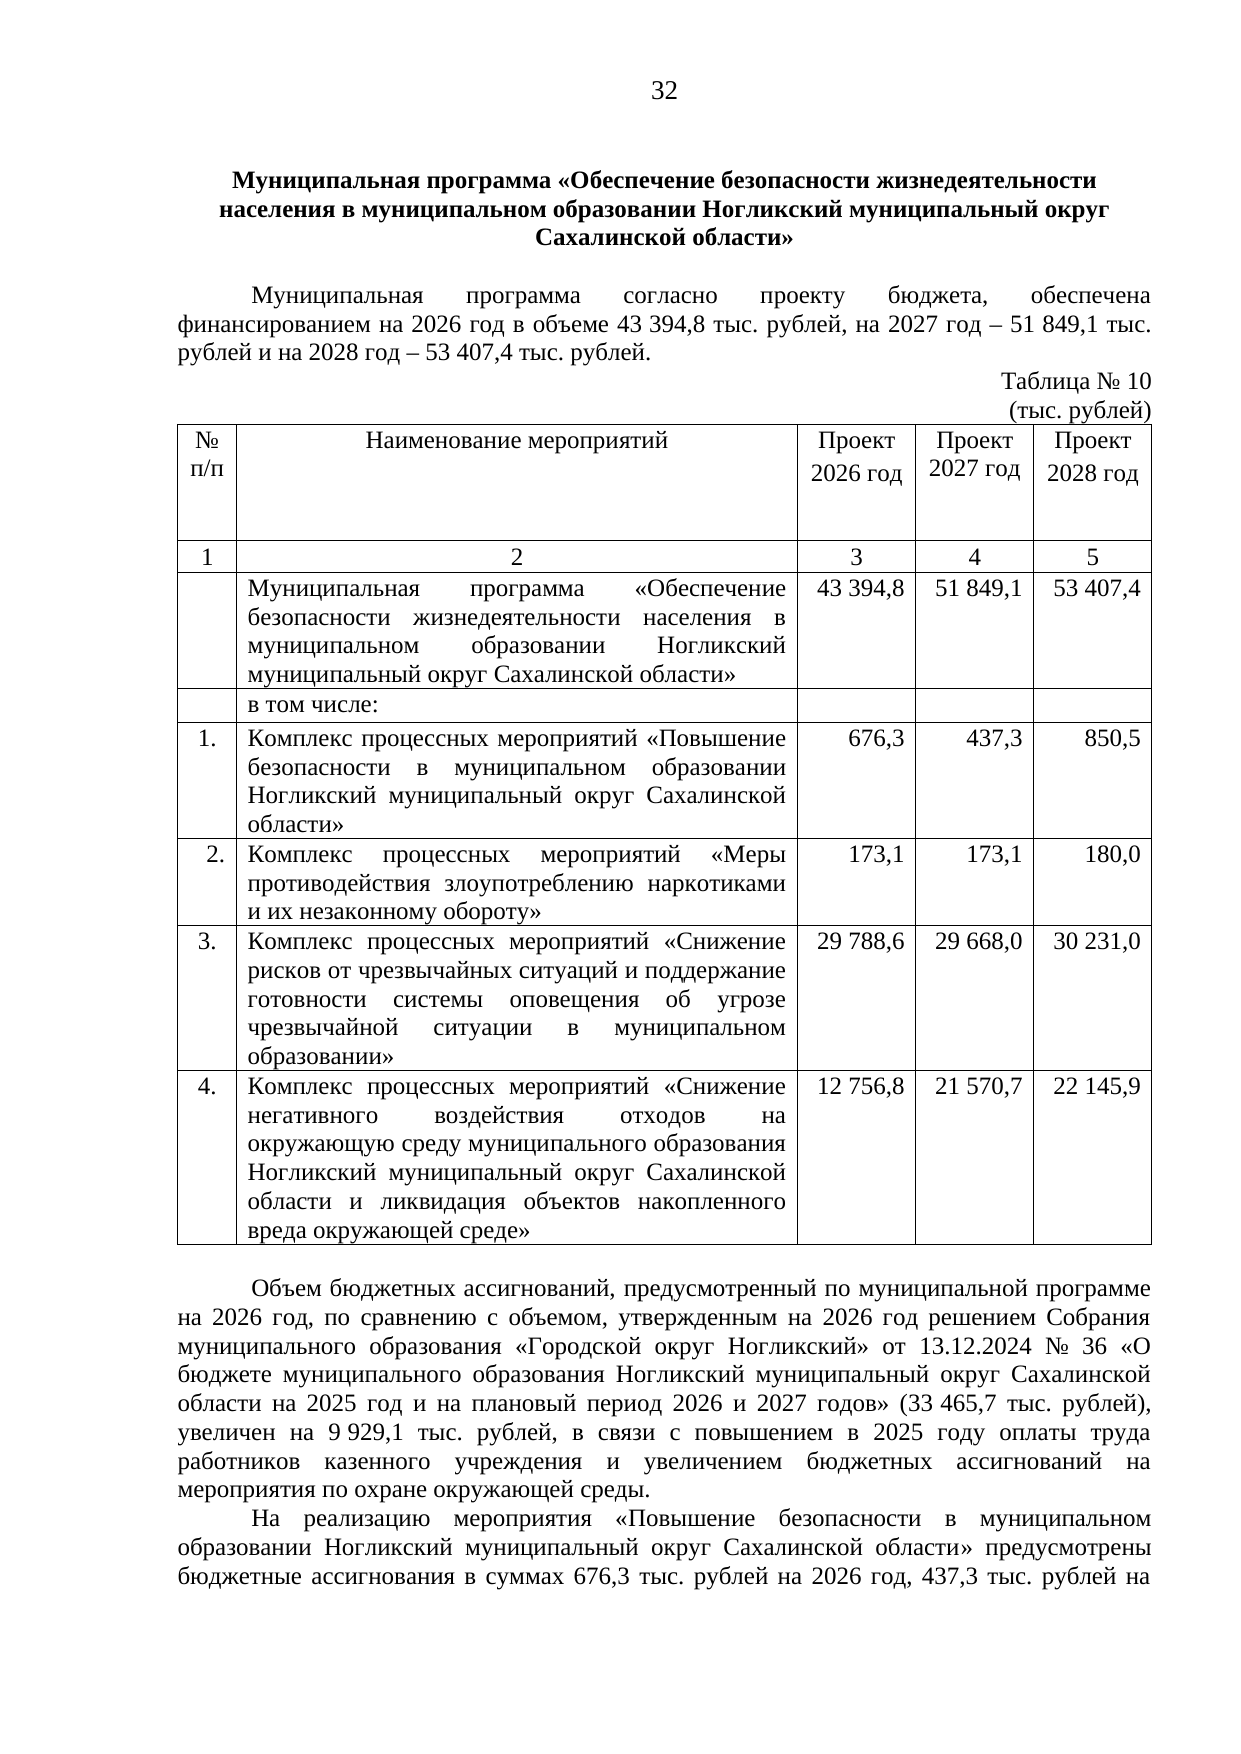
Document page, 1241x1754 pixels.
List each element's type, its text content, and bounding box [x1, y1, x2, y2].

table_cell Комплекс процессных мероприятий «Повышение безопасности в муниципальном образовании Ногликский муниципальный округ Сахалинской области» [237, 723, 797, 838]
table_cell [916, 689, 1033, 722]
table_cell [178, 573, 236, 688]
table_cell 676,3 [798, 723, 915, 838]
table_header Проект 2026 год [798, 425, 915, 540]
table_cell [178, 689, 236, 722]
table_cell 3. [178, 926, 236, 1070]
table_cell 22 145,9 [1034, 1071, 1151, 1243]
table_cell 21 570,7 [916, 1071, 1033, 1243]
text Муниципальная программа «Обеспечение безопасности жизнедеятельности населения в муниципальном образовании Ногликский муниципальный округ Сахалинской области» [177, 165, 1152, 251]
table_cell 2. [178, 839, 236, 925]
table_cell 1 [178, 541, 236, 572]
table_cell 53 407,4 [1034, 573, 1151, 688]
table_cell 29 668,0 [916, 926, 1033, 1070]
table_cell 2 [237, 541, 797, 572]
list Муниципальная программа согласно проекту бюджета, обеспечена финансированием на 2026 год в объеме 43 394,8 тыс. рублей, на 2027 год – 51 849,1 тыс. рублей и на 2028 год – 53 407,4 тыс. рублей. [177, 280, 1152, 366]
table_cell 180,0 [1034, 839, 1151, 925]
table_cell 173,1 [916, 839, 1033, 925]
table_cell [798, 689, 915, 722]
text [177, 1503, 1152, 1589]
table_cell 437,3 [916, 723, 1033, 838]
list (тыс. рублей) [177, 395, 1152, 424]
table_cell 51 849,1 [916, 573, 1033, 688]
text Объем бюджетных ассигнований, предусмотренный по муниципальной программе на 2026 год, по сравнению с объемом, утвержденным на 2026 год решением Собрания муниципального образования «Городской округ Ногликский» от 13.12.2024 № 36 «О бюджете муниципального образования Ногликский муниципальный округ Сахалинской области на 2025 год и на плановый период 2026 и 2027 годов» (33 465,7 тыс. рублей), увеличен на 9 929,1 тыс. рублей, в связи с повышением в 2025 году оплаты труда работников казенного учреждения и увеличением бюджетных ассигнований на мероприятия по охране окружающей среды. [177, 1273, 1152, 1503]
table_cell 4 [916, 541, 1033, 572]
table_header Проект 2028 год [1034, 425, 1151, 540]
table_cell 29 788,6 [798, 926, 915, 1070]
table_cell 12 756,8 [798, 1071, 915, 1243]
table_cell Комплекс процессных мероприятий «Снижение негативного воздействия отходов на окружающую среду муниципального образования Ногликский муниципальный округ Сахалинской области и ликвидация объектов накопленного вреда окружающей среде» [237, 1071, 797, 1243]
list Таблица № 10 [177, 366, 1152, 395]
table_cell Комплекс процессных мероприятий «Меры противодействия злоупотреблению наркотиками и их незаконному обороту» [237, 839, 797, 925]
table_cell 4. [178, 1071, 236, 1243]
table_cell 43 394,8 [798, 573, 915, 688]
table_cell 1. [178, 723, 236, 838]
table_cell 30 231,0 [1034, 926, 1151, 1070]
table_cell 850,5 [1034, 723, 1151, 838]
table_cell 3 [798, 541, 915, 572]
table_cell 5 [1034, 541, 1151, 572]
table_cell Муниципальная программа «Обеспечение безопасности жизнедеятельности населения в муниципальном образовании Ногликский муниципальный округ Сахалинской области» [237, 573, 797, 688]
table_header № п/п [178, 425, 236, 540]
table_cell в том числе: [237, 689, 797, 722]
table_cell [1034, 689, 1151, 722]
table_header Проект 2027 год [916, 425, 1033, 540]
table_cell 173,1 [798, 839, 915, 925]
table_header Наименование мероприятий [237, 425, 797, 540]
table_cell Комплекс процессных мероприятий «Снижение рисков от чрезвычайных ситуаций и поддержание готовности системы оповещения об угрозе чрезвычайной ситуации в муниципальном образовании» [237, 926, 797, 1070]
